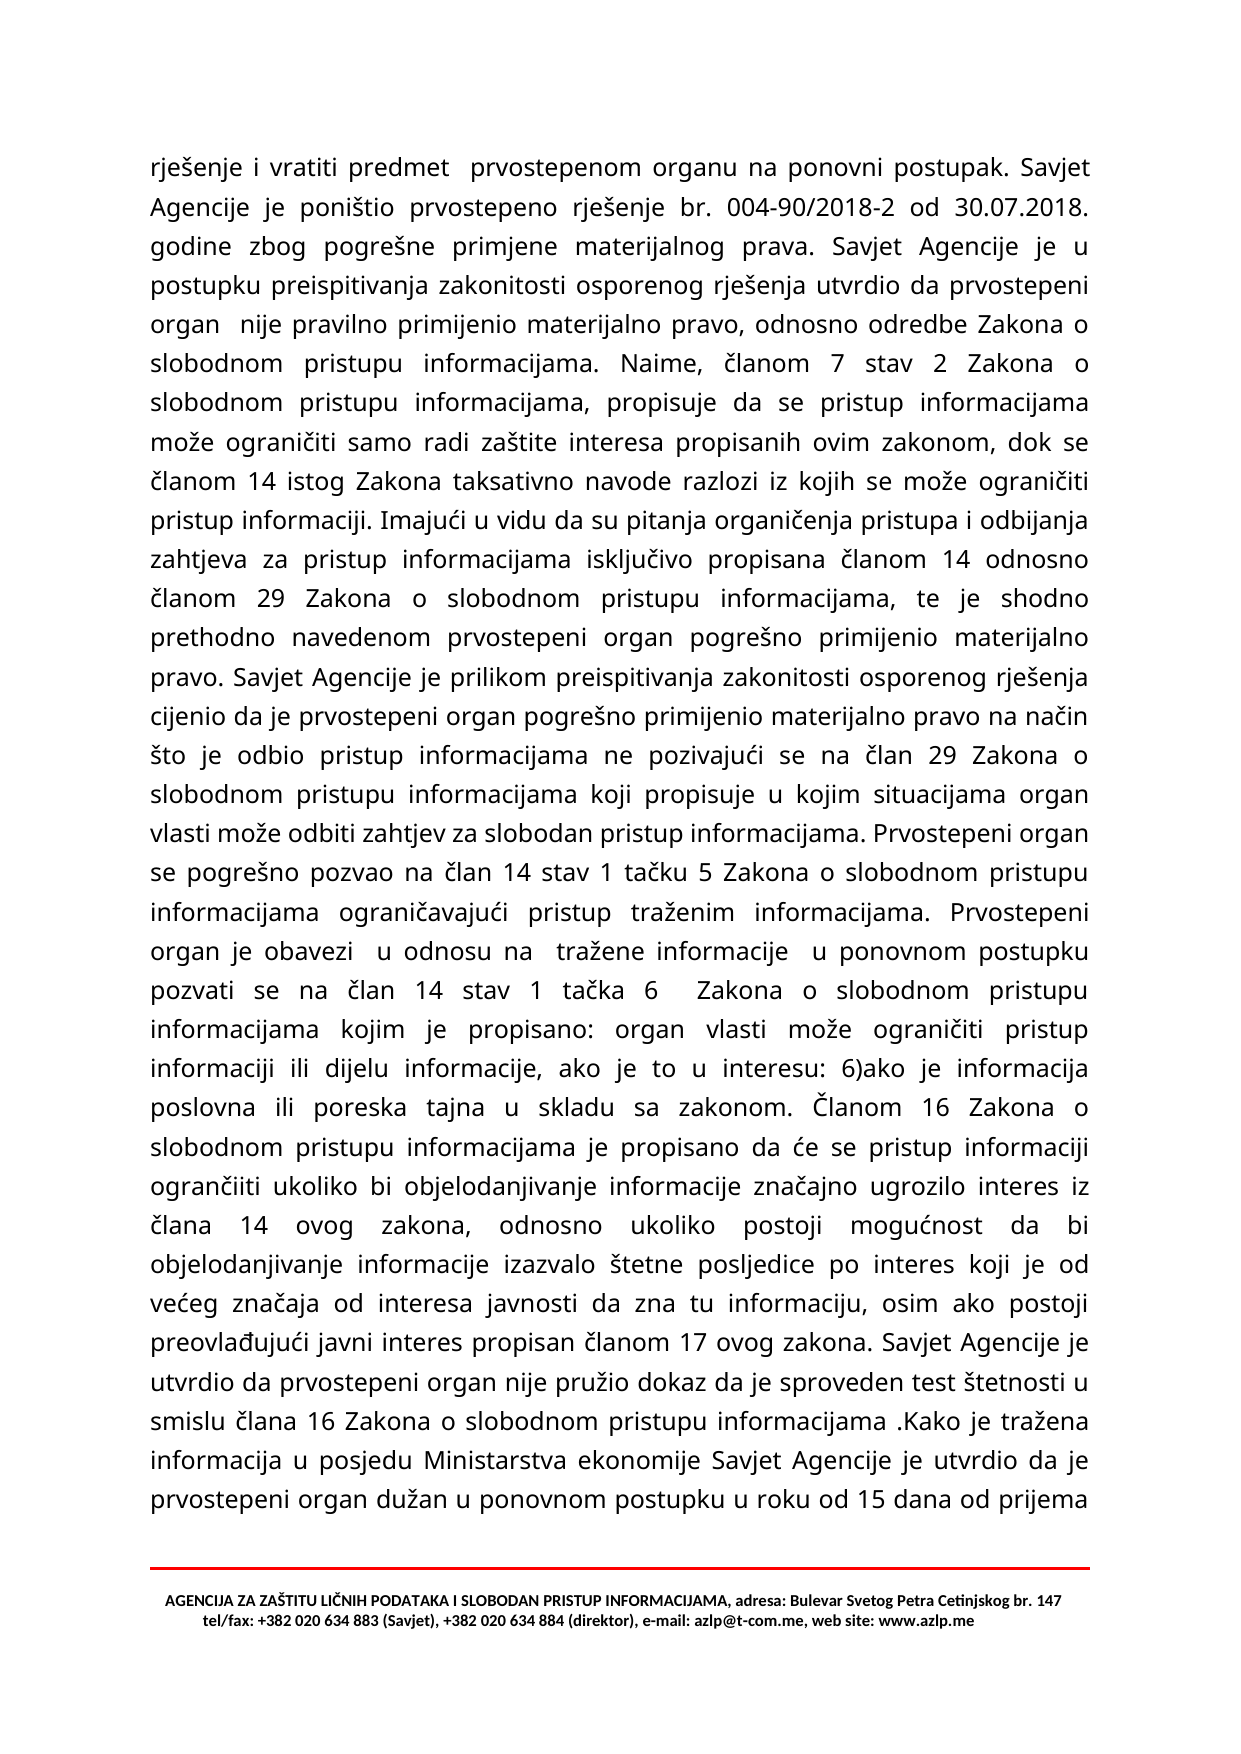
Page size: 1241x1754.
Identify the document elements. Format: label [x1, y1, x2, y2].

text [150, 150, 1090, 1516]
